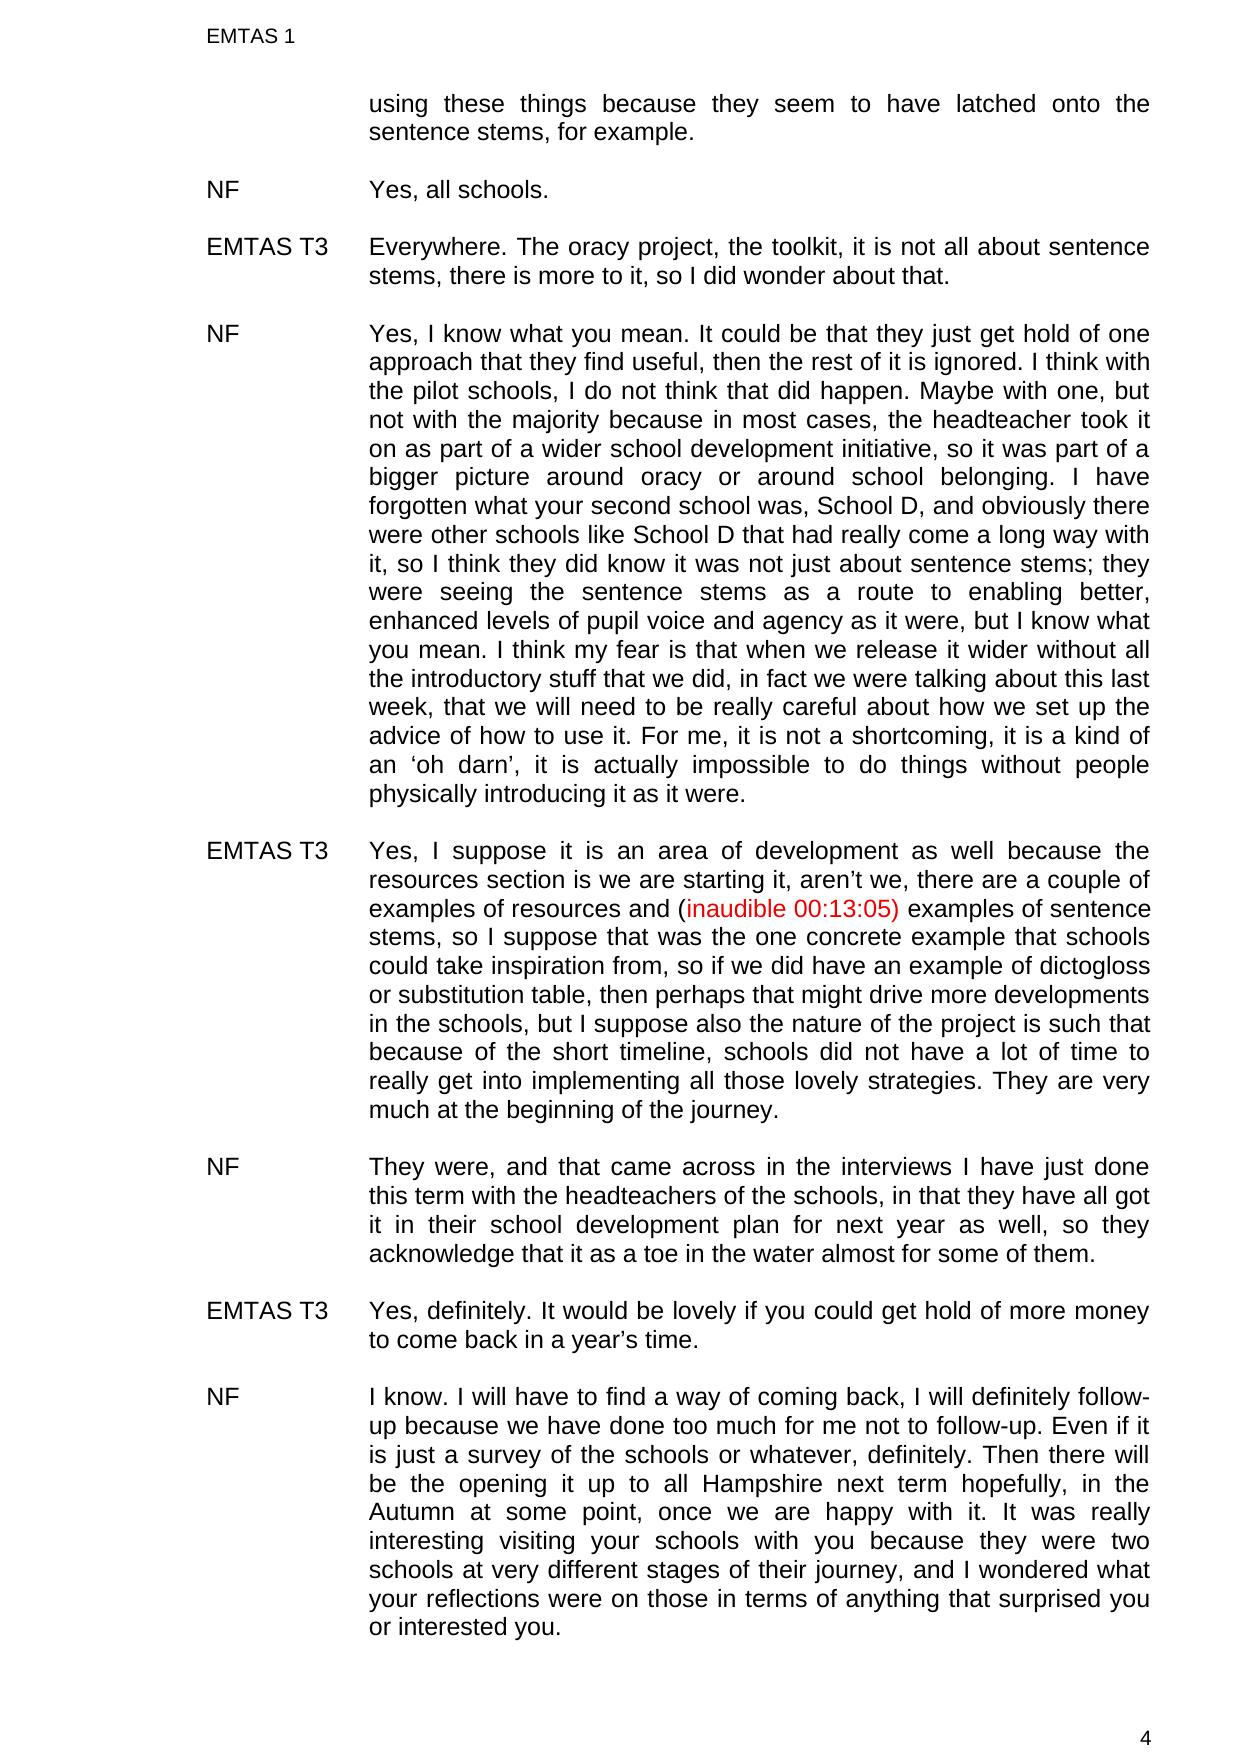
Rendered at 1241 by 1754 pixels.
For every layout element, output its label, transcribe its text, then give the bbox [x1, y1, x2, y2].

text NF I know. I will have to find a way of coming back, I will definitely follow-up because we have done too much for me not to follow-up. Even if it is just a survey of the schools or whatever, definitely. Then there will be the opening it up to all Hampshire next term hopefully, in the Autumn at some point, once we are happy with it. It was really interesting visiting your schools with you because they were two schools at very different stages of their journey, and I wondered what your reflections were on those in terms of anything that surprised you or interested you. [206, 1382, 1152, 1641]
text NF Yes, I know what you mean. It could be that they just get hold of one approach that they find useful, then the rest of it is ignored. I think with the pilot schools, I do not think that did happen. Maybe with one, but not with the majority because in most cases, the headteacher took it on as part of a wider school development initiative, so it was part of a bigger picture around oracy or around school belonging. I have forgotten what your second school was, School D, and obviously there were other schools like School D that had really come a long way with it, so I think they did know it was not just about sentence stems; they were seeing the sentence stems as a route to enabling better, enhanced levels of pupil voice and agency as it were, but I know what you mean. I think my fear is that when we release it wider without all the introductory stuff that we did, in fact we were talking about this last week, that we will need to be really careful about how we set up the advice of how to use it. For me, it is not a shortcoming, it is a kind of an ‘oh darn’, it is actually impossible to do things without people physically introducing it as it were. [206, 319, 1152, 807]
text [206, 89, 1152, 146]
text NF They were, and that came across in the interviews I have just done this term with the headteachers of the schools, in that they have all got it in their school development plan for next year as well, so they acknowledge that it as a toe in the water almost for some of them. [206, 1152, 1152, 1267]
text EMTAS T3 Everywhere. The oracy project, the toolkit, it is not all about sentence stems, there is more to it, so I did wonder about that. [206, 232, 1152, 290]
text EMTAS T3 Yes, definitely. It would be lovely if you could get hold of more money to come back in a year’s time. [206, 1296, 1152, 1354]
text EMTAS T3 Yes, I suppose it is an area of development as well because the resources section is we are starting it, aren’t we, there are a couple of examples of resources and (inaudible 00:13:05) examples of sentence stems, so I suppose that was the one concrete example that schools could take inspiration from, so if we did have an example of dictogloss or substitution table, then perhaps that might drive more developments in the schools, but I suppose also the nature of the project is such that because of the short timeline, schools did not have a lot of time to really get into implementing all those lovely strategies. They are very much at the beginning of the journey. [206, 836, 1152, 1124]
text NF Yes, all schools. [206, 175, 1152, 204]
